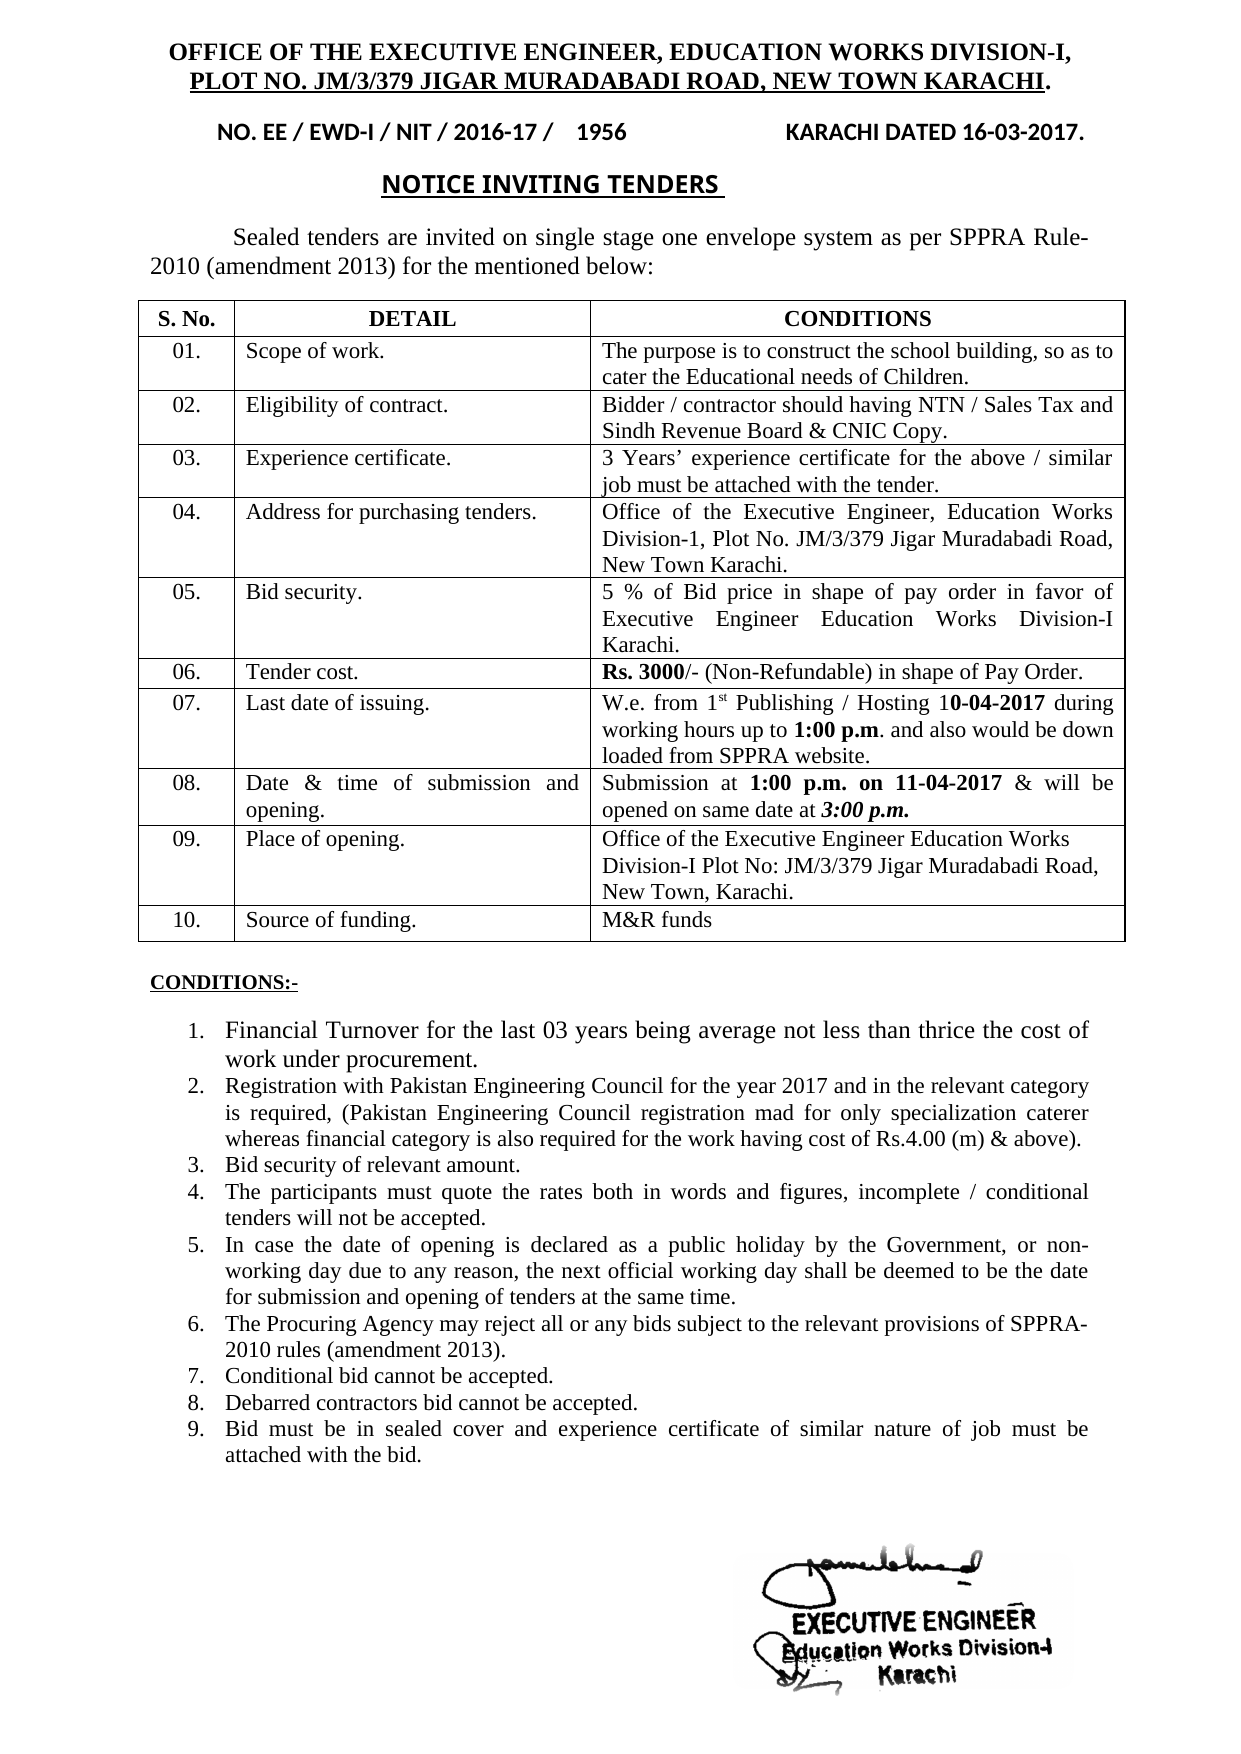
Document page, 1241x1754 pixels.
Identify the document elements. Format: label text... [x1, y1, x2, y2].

table_cell Experience certificate. [235, 445, 590, 497]
table_cell Bidder / contractor should having NTN / Sales Tax and Sindh Revenue Board & CNIC Copy. [591, 391, 1124, 443]
list Conditional bid cannot be accepted. [187, 1362, 1090, 1389]
table_cell The purpose is to construct the school building, so as to cater the Educational needs of Children. [591, 337, 1124, 390]
text PLOT NO. JM/3/379 JIGAR MURADABADI ROAD, NEW TOWN KARACHI. [150, 66, 1090, 95]
list Bid must be in sealed cover and experience certificate of similar nature of job must be attached with the bid. [187, 1415, 1090, 1468]
table_cell 08. [139, 769, 234, 824]
table_cell Source of funding. [235, 906, 590, 941]
table_cell Eligibility of contract. [235, 391, 590, 443]
table_cell Submission at 1:00 p.m. on 11-04-2017 & will be opened on same date at 3:00 p.m. [591, 769, 1124, 824]
table_header S. No. [139, 301, 234, 336]
table_cell 03. [139, 445, 234, 497]
table_cell M&R funds [591, 906, 1124, 941]
table_cell 10. [139, 906, 234, 941]
text NOTICE INVITING TENDERS [150, 167, 1090, 201]
table_cell 3 Years’ experience certificate for the above / similar job must be attached with the tender. [591, 445, 1124, 497]
table_cell 04. [139, 498, 234, 577]
table_cell 05. [139, 578, 234, 657]
table_header CONDITIONS [591, 301, 1124, 336]
table_cell W.e. from 1st Publishing / Hosting 10-04-2017 during working hours up to 1:00 p.m. and also would be down loaded from SPPRA website. [591, 689, 1124, 768]
list Debarred contractors bid cannot be accepted. [187, 1389, 1090, 1415]
text CONDITIONS:- [150, 970, 1090, 994]
table_cell 07. [139, 689, 234, 768]
table_cell 09. [139, 826, 234, 904]
text NO. EE / EWD-I / NIT / 2016-17 / 1956 KARACHI DATED 16-03-2017. [150, 116, 1090, 146]
list The Procuring Agency may reject all or any bids subject to the relevant provisions of SPPRA-2010 rules (amendment 2013). [187, 1310, 1090, 1362]
table_cell Office of the Executive Engineer Education Works Division-I Plot No: JM/3/379 Jigar Muradabadi Road, New Town, Karachi. [591, 826, 1124, 904]
table_cell Bid security. [235, 578, 590, 657]
table_cell Office of the Executive Engineer, Education Works Division-1, Plot No. JM/3/379 Jigar Muradabadi Road, New Town Karachi. [591, 498, 1124, 577]
table_cell 02. [139, 391, 234, 443]
text OFFICE OF THE EXECUTIVE ENGINEER, EDUCATION WORKS DIVISION-I, [150, 37, 1090, 66]
table_cell 5 % of Bid price in shape of pay order in favor of Executive Engineer Education Works Division-I Karachi. [591, 578, 1124, 657]
table_cell Date & time of submission and opening. [235, 769, 590, 824]
table_cell Scope of work. [235, 337, 590, 390]
table_cell Address for purchasing tenders. [235, 498, 590, 577]
table_cell Place of opening. [235, 826, 590, 904]
list Registration with Pakistan Engineering Council for the year 2017 and in the relevant category is required, (Pakistan Engineering Council registration mad for only specialization caterer whereas financial category is also required for the work having cost of Rs.4.00 (m) & above). [187, 1072, 1090, 1152]
table_cell 01. [139, 337, 234, 390]
list In case the date of opening is declared as a public holiday by the Government, or non-working day due to any reason, the next official working day shall be deemed to be the date for submission and opening of tenders at the same time. [187, 1231, 1090, 1310]
table_cell Rs. 3000/- (Non-Refundable) in shape of Pay Order. [591, 659, 1124, 688]
table_cell Last date of issuing. [235, 689, 590, 768]
list Financial Turnover for the last 03 years being average not less than thrice the cost of work under procurement. [187, 1015, 1090, 1072]
table_cell Tender cost. [235, 659, 590, 688]
list The participants must quote the rates both in words and figures, incomplete / conditional tenders will not be accepted. [187, 1178, 1090, 1231]
table_cell 06. [139, 659, 234, 688]
table_header DETAIL [235, 301, 590, 336]
text Sealed tenders are invited on single stage one envelope system as per SPPRA Rule-2010 (amendment 2013) for the mentioned below: [150, 222, 1090, 279]
list Bid security of relevant amount. [187, 1152, 1090, 1178]
